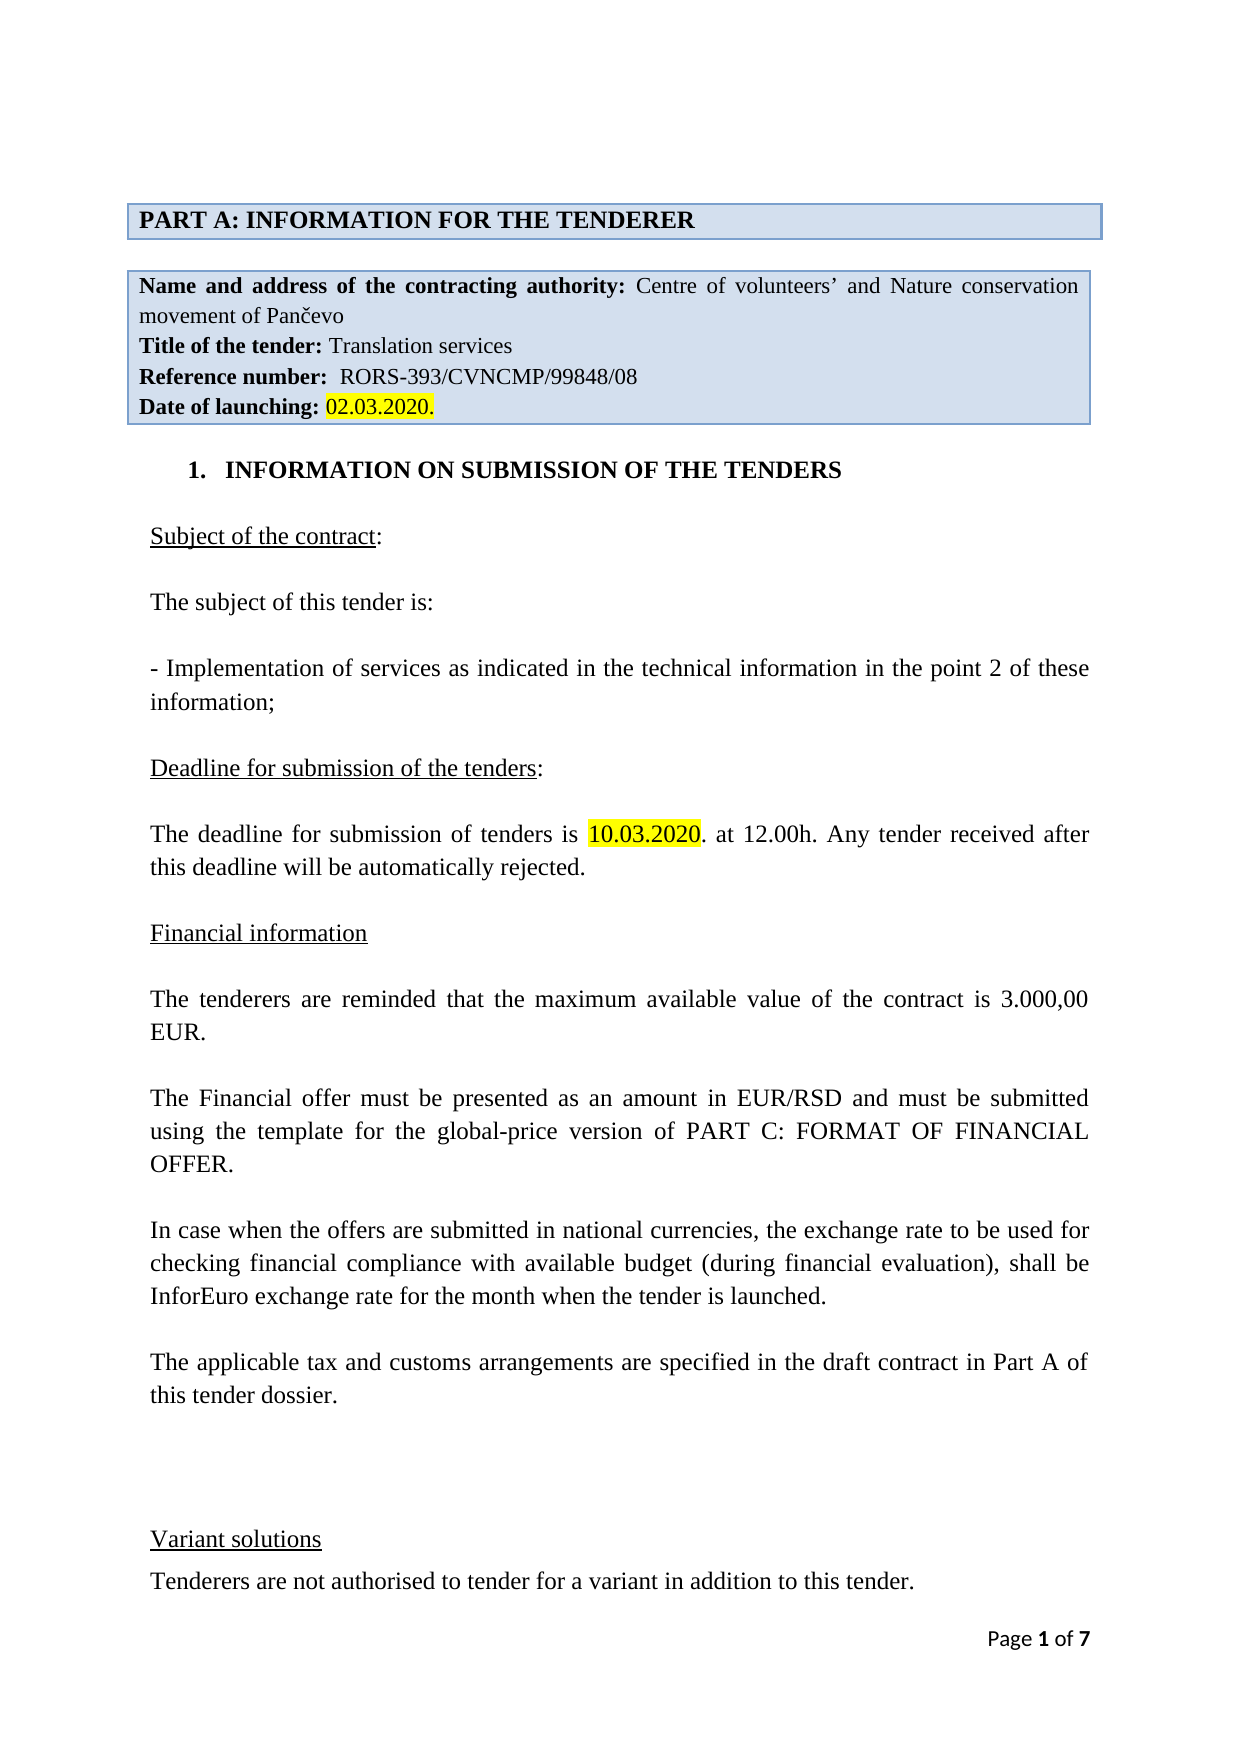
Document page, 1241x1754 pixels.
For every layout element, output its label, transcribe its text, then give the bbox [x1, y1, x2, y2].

text In case when the offers are submitted in national currencies, the exchange rate to be used for checking financial compliance with available budget (during financial evaluation), shall be InforEuro exchange rate for the month when the tender is launched. [150, 1215, 1090, 1310]
text Financial information [150, 918, 1090, 946]
text - Implementation of services as indicated in the technical information in the point 2 of these information; [150, 653, 1090, 715]
text Deadline for submission of the tenders: [150, 753, 1090, 781]
text The Financial offer must be presented as an amount in EUR/RSD and must be submitted using the template for the global-price version of PART C: FORMAT OF FINANCIAL OFFER. [150, 1083, 1090, 1178]
text Variant solutions [150, 1524, 1090, 1553]
text The deadline for submission of tenders is 10.03.2020. at 12.00h. Any tender received after this deadline will be automatically rejected. [150, 819, 1090, 880]
text The subject of this tender is: [150, 587, 1090, 616]
text The applicable tax and customs arrangements are specified in the draft contract in Part A of this tender dossier. [150, 1347, 1090, 1409]
table_header Name and address of the contracting authority: Centre of volunteers’ and Nature conservation movement of Pančevo Title of the tender: Translation services Reference number: RORS-393/CVNCMP/99848/08 Date of launching: 02.03.2020. [129, 272, 1089, 423]
text The tenderers are reminded that the maximum available value of the contract is 3.000,00 EUR. [150, 984, 1090, 1046]
text Tenderers are not authorised to tender for a variant in addition to this tender. [150, 1566, 1090, 1594]
table_header PART A: INFORMATION FOR THE TENDERER [129, 205, 1100, 238]
text Subject of the contract: [150, 521, 1090, 550]
list INFORMATION ON SUBMISSION OF THE TENDERS [187, 455, 1090, 484]
